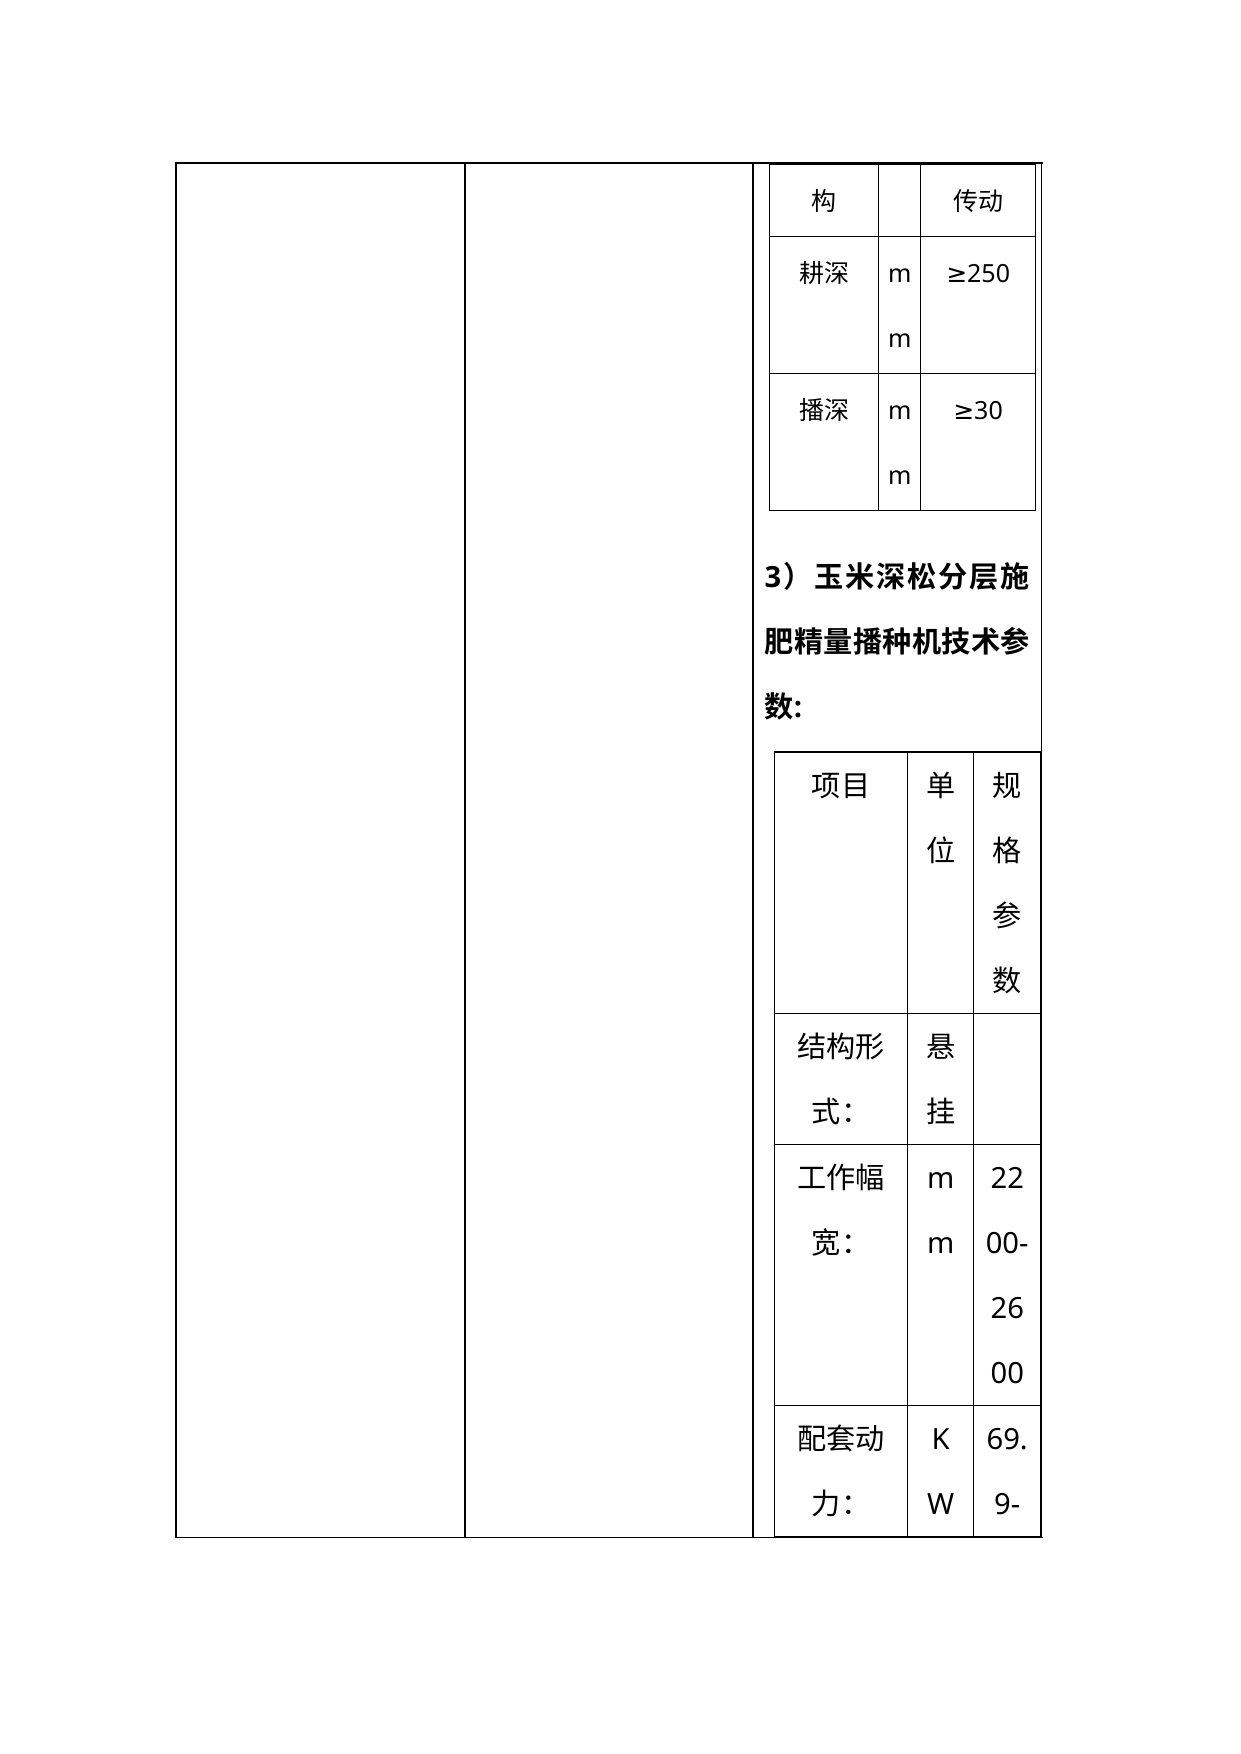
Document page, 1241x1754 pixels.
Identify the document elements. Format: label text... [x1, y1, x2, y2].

table_cell [466, 164, 752, 1537]
table_cell 1 [177, 164, 464, 1537]
